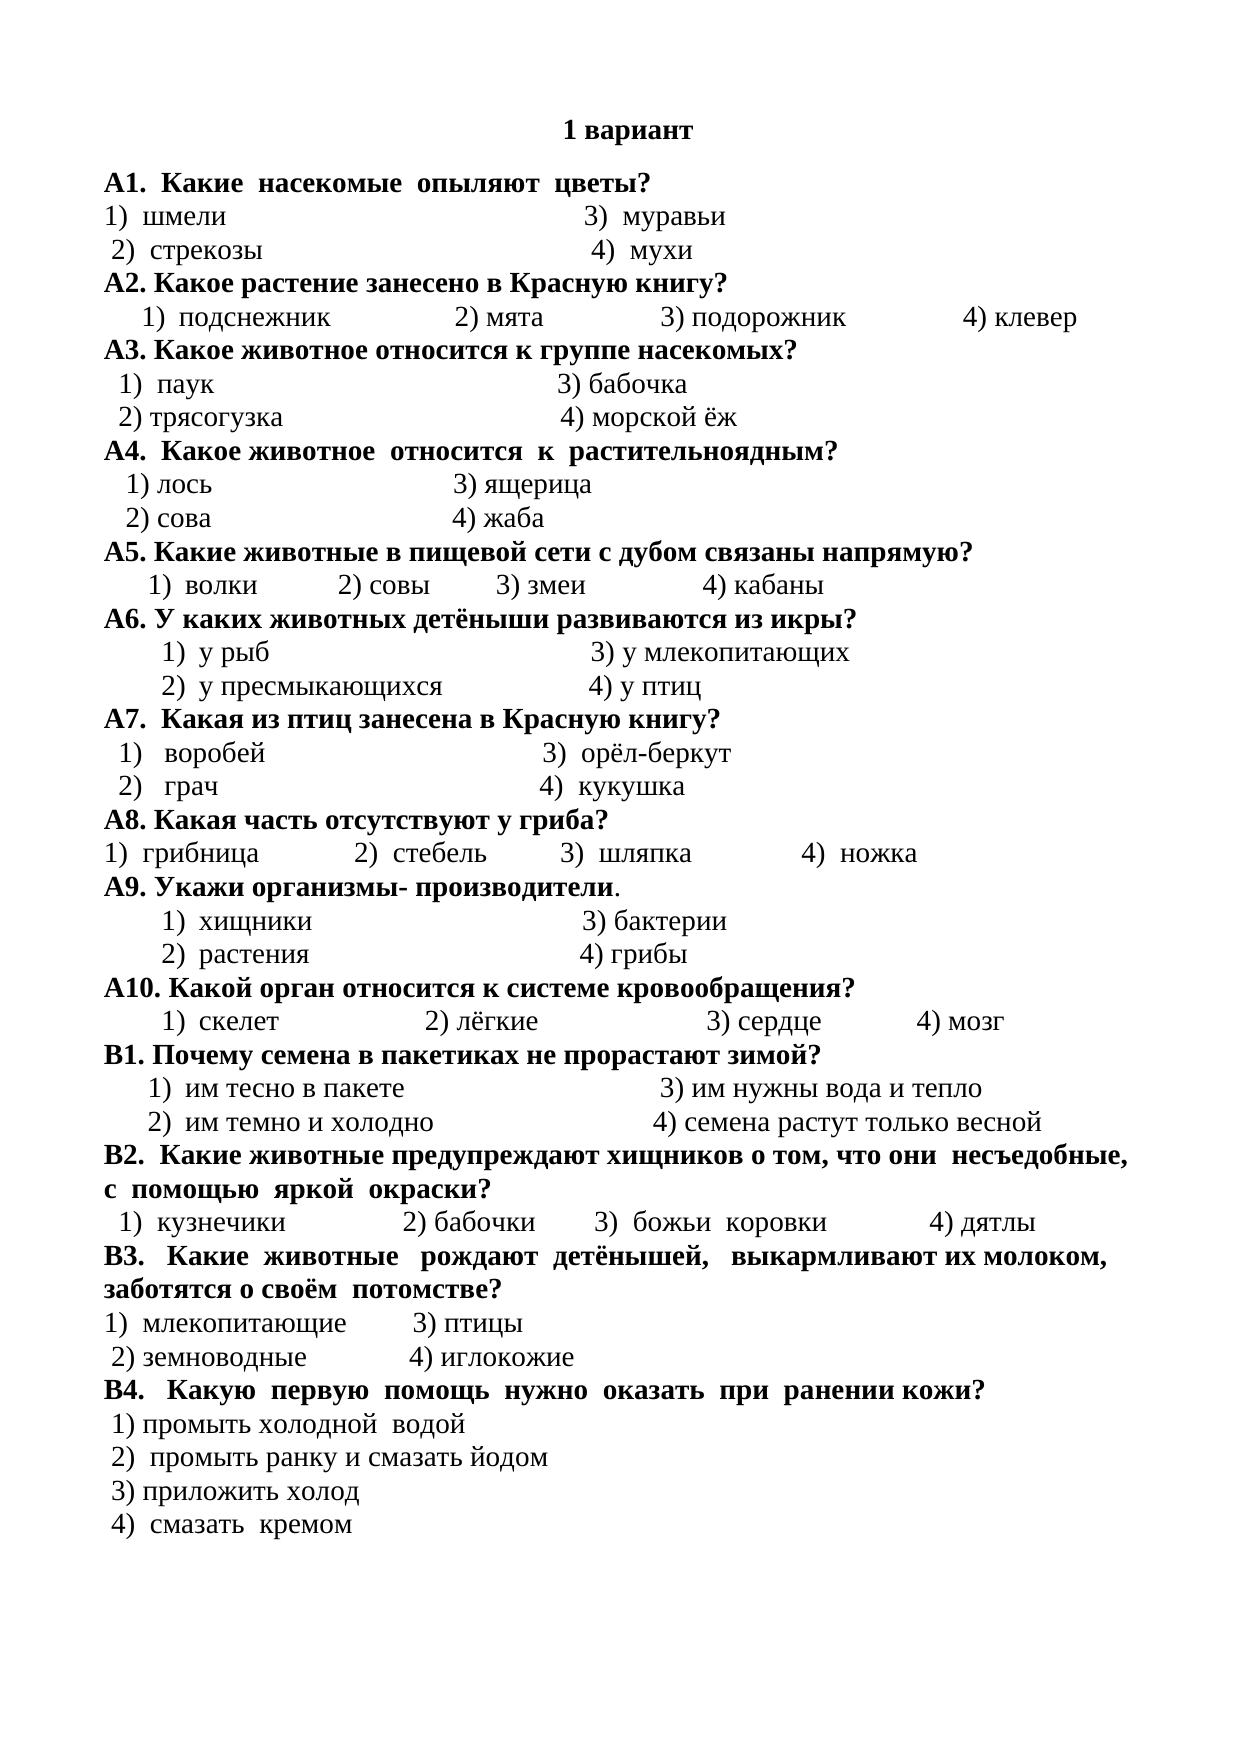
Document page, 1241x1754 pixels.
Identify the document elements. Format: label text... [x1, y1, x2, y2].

text 4) смазать кремом [103, 1506, 1152, 1540]
text В1. Почему семена в пакетиках не прорастают зимой? [103, 1037, 1152, 1070]
text В3. Какие животные рождают детёнышей, выкармливают их молоком, заботятся о своём потомстве? [103, 1238, 1152, 1305]
text 1) шмели 3) муравьи [103, 198, 1152, 232]
text А2. Какое растение занесено в Красную книгу? [103, 265, 1152, 299]
text А5. Какие животные в пищевой сети с дубом связаны напрямую? [103, 534, 1152, 567]
text А10. Какой орган относится к системе кровообращения? [103, 970, 1152, 1003]
text 1) лось 3) ящерица [103, 467, 1152, 500]
text 1) млекопитающие 3) птицы [103, 1305, 1152, 1339]
text А7. Какая из птиц занесена в Красную книгу? [103, 701, 1152, 735]
list растения 4) грибы [161, 936, 1152, 970]
text 2) сова 4) жаба [103, 500, 1152, 534]
text 1) грибница 2) стебель 3) шляпка 4) ножка [103, 836, 1152, 869]
list им темно и холодно 4) семена растут только весной [147, 1104, 1152, 1137]
text А3. Какое животное относится к группе насекомых? [103, 332, 1152, 366]
text А9. Укажи организмы- производители. [103, 869, 1152, 903]
list хищники 3) бактерии [161, 903, 1152, 936]
list у пресмыкающихся 4) у птиц [161, 668, 1152, 701]
text 2) земноводные 4) иглокожие [103, 1339, 1152, 1372]
text А8. Какая часть отсутствуют у гриба? [103, 802, 1152, 836]
text 2) грач 4) кукушка [103, 768, 1152, 802]
text 1) паук 3) бабочка [103, 366, 1152, 399]
list волки 2) совы 3) змеи 4) кабаны [147, 567, 1152, 601]
text 1) промыть холодной водой [103, 1406, 1152, 1439]
text 1) воробей 3) орёл-беркут [103, 735, 1152, 768]
text 2) трясогузка 4) морской ёж [103, 399, 1152, 433]
text 1) кузнечики 2) бабочки 3) божьи коровки 4) дятлы [103, 1204, 1152, 1238]
text 2) стрекозы 4) мухи [103, 232, 1152, 265]
text 3) приложить холод [103, 1473, 1152, 1506]
text А1. Какие насекомые опыляют цветы? [103, 165, 1152, 198]
text 2) промыть ранку и смазать йодом [103, 1439, 1152, 1473]
list скелет 2) лёгкие 3) сердце 4) мозг [161, 1003, 1152, 1037]
list им тесно в пакете 3) им нужны вода и тепло [147, 1070, 1152, 1104]
text В2. Какие животные предупреждают хищников о том, что они несъедобные, с помощью яркой окраски? [103, 1137, 1152, 1204]
list у рыб 3) у млекопитающих [161, 634, 1152, 668]
text 1 вариант [103, 112, 1152, 145]
text В4. Какую первую помощь нужно оказать при ранении кожи? [103, 1372, 1152, 1406]
text A4. Какое животное относится к растительноядным? [103, 433, 1152, 467]
list подснежник 2) мята 3) подорожник 4) клевер [141, 299, 1152, 332]
text А6. У каких животных детёныши развиваются из икры? [103, 601, 1152, 634]
